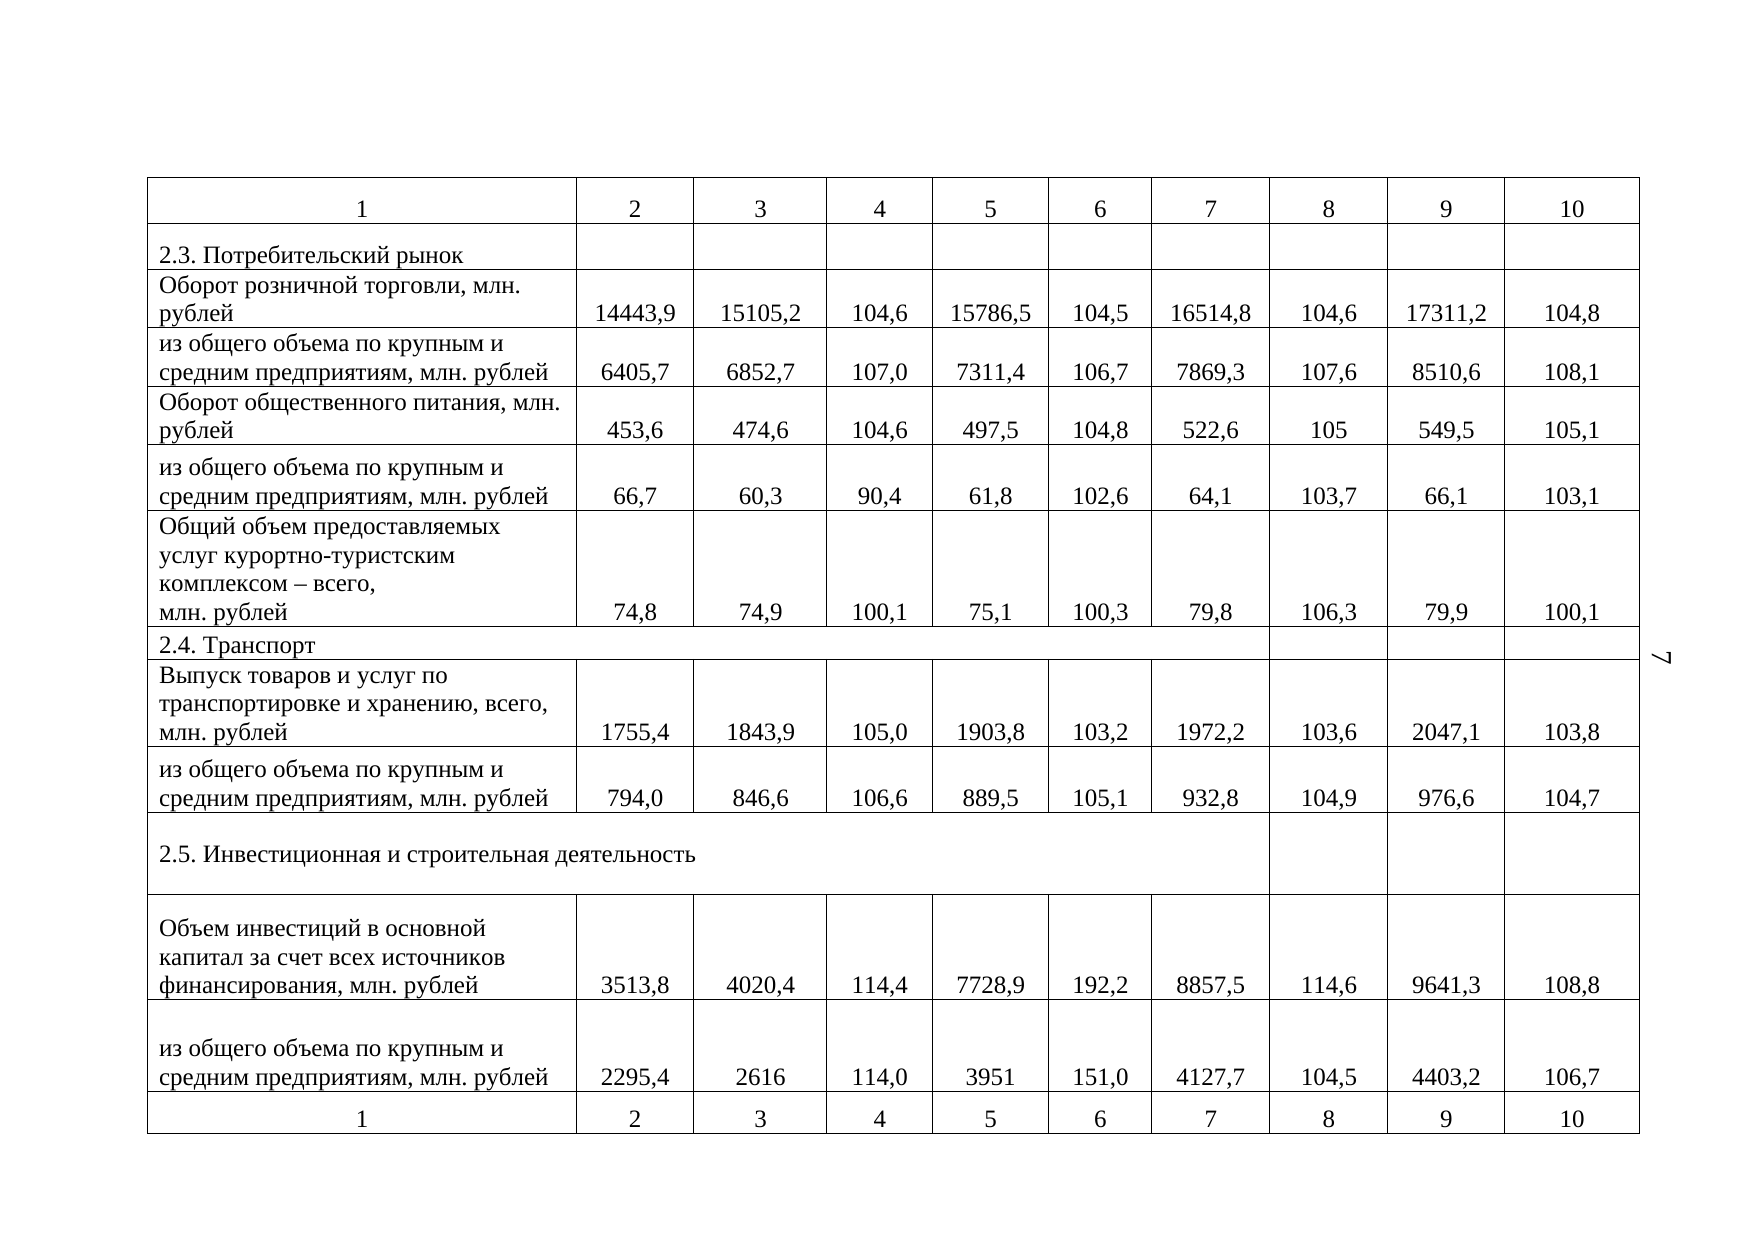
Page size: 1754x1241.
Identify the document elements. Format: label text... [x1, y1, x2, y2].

table_cell 4 [827, 178, 932, 223]
table_cell 8 [1270, 1092, 1387, 1133]
table_cell Общий объем предоставляемых услуг курортно-туристским комплексом – всего, млн. рублей [148, 511, 576, 626]
table_cell 10 [1505, 178, 1639, 223]
table_cell 6 [1049, 1092, 1151, 1133]
table_cell 497,5 [933, 387, 1048, 444]
table_cell 107,6 [1270, 328, 1387, 386]
table_cell 7 [1152, 1092, 1269, 1133]
table_cell 6 [1049, 178, 1151, 223]
table_cell 114,4 [827, 895, 932, 999]
table_cell 7728,9 [933, 895, 1048, 999]
table_cell 1903,8 [933, 660, 1048, 746]
table_cell 104,9 [1270, 747, 1387, 812]
table_cell 100,1 [827, 511, 932, 626]
table_cell 1972,2 [1152, 660, 1269, 746]
table_cell [1388, 224, 1504, 269]
table_cell 90,4 [827, 445, 932, 510]
table_cell 108,1 [1505, 328, 1639, 386]
table_cell 66,7 [577, 445, 693, 510]
table_cell 104,6 [1270, 270, 1387, 327]
table_cell 151,0 [1049, 1000, 1151, 1091]
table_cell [148, 1000, 576, 1091]
table_cell 106,3 [1270, 511, 1387, 626]
table_cell 2047,1 [1388, 660, 1504, 746]
table_cell 9641,3 [1388, 895, 1504, 999]
table_cell 2.4. Транспорт [148, 627, 1269, 659]
table_cell 1 [148, 1092, 576, 1133]
table_cell [694, 224, 826, 269]
table_cell 1 [148, 178, 576, 223]
table_cell 79,8 [1152, 511, 1269, 626]
table_cell 104,6 [827, 387, 932, 444]
table_cell из общего объема по крупным и средним предприятиям, млн. рублей [148, 445, 576, 510]
table_cell 105 [1270, 387, 1387, 444]
table_cell 2616 [694, 1000, 826, 1091]
table_cell [827, 224, 932, 269]
table_cell 17311,2 [1388, 270, 1504, 327]
table_cell 107,0 [827, 328, 932, 386]
table_cell [1270, 627, 1387, 659]
table_cell 522,6 [1152, 387, 1269, 444]
table_cell [1505, 224, 1639, 269]
table_cell 2.3. Потребительский рынок [148, 224, 576, 269]
table_cell 106,6 [827, 747, 932, 812]
table_cell 15105,2 [694, 270, 826, 327]
table_cell 114,0 [827, 1000, 932, 1091]
table_cell [577, 224, 693, 269]
table_cell 4403,2 [1388, 1000, 1504, 1091]
table_cell 103,6 [1270, 660, 1387, 746]
table_cell 6405,7 [577, 328, 693, 386]
table_cell 105,0 [827, 660, 932, 746]
table_cell 16514,8 [1152, 270, 1269, 327]
table_cell 104,8 [1505, 270, 1639, 327]
table_cell 104,5 [1270, 1000, 1387, 1091]
table_cell 74,9 [694, 511, 826, 626]
table_cell [1152, 224, 1269, 269]
table_cell 104,8 [1049, 387, 1151, 444]
table_cell 846,6 [694, 747, 826, 812]
table_cell 66,1 [1388, 445, 1504, 510]
table_cell 8510,6 [1388, 328, 1504, 386]
table_cell 9 [1388, 178, 1504, 223]
table_cell 103,7 [1270, 445, 1387, 510]
table_cell 64,1 [1152, 445, 1269, 510]
table_cell 14443,9 [577, 270, 693, 327]
table_cell 106,7 [1049, 328, 1151, 386]
table_cell 103,8 [1505, 660, 1639, 746]
table_cell 2295,4 [577, 1000, 693, 1091]
table_cell 15786,5 [933, 270, 1048, 327]
table_cell из общего объема по крупным и средним предприятиям, млн. рублей [148, 328, 576, 386]
table_cell 103,1 [1505, 445, 1639, 510]
table_cell [1505, 627, 1639, 659]
table_cell 103,2 [1049, 660, 1151, 746]
table_cell 7 [1152, 178, 1269, 223]
table_cell [1049, 224, 1151, 269]
table_cell 108,8 [1505, 895, 1639, 999]
table_cell 61,8 [933, 445, 1048, 510]
table_cell 5 [933, 178, 1048, 223]
table_cell 3 [694, 178, 826, 223]
table_cell 75,1 [933, 511, 1048, 626]
table_cell 1843,9 [694, 660, 826, 746]
table_cell 1755,4 [577, 660, 693, 746]
table_cell 106,7 [1505, 1000, 1639, 1091]
table_cell 794,0 [577, 747, 693, 812]
table_cell 8857,5 [1152, 895, 1269, 999]
table_cell 4127,7 [1152, 1000, 1269, 1091]
table_cell 3 [694, 1092, 826, 1133]
table_cell 100,1 [1505, 511, 1639, 626]
table_cell 10 [1505, 1092, 1639, 1133]
table_cell 4 [827, 1092, 932, 1133]
table_cell Оборот общественного питания, млн. рублей [148, 387, 576, 444]
table_cell 474,6 [694, 387, 826, 444]
table_cell 2.5. Инвестиционная и строительная деятельность [148, 813, 1269, 894]
table_cell 2 [577, 178, 693, 223]
table_cell 932,8 [1152, 747, 1269, 812]
table_cell 114,6 [1270, 895, 1387, 999]
table_cell Оборот розничной торговли, млн. рублей [148, 270, 576, 327]
table_cell 4020,4 [694, 895, 826, 999]
table_cell 104,7 [1505, 747, 1639, 812]
table_cell Выпуск товаров и услуг по транспортировке и хранению, всего, млн. рублей [148, 660, 576, 746]
table_cell 8 [1270, 178, 1387, 223]
table_cell 100,3 [1049, 511, 1151, 626]
table_cell [1270, 224, 1387, 269]
table_cell 453,6 [577, 387, 693, 444]
table_cell 104,5 [1049, 270, 1151, 327]
table_cell 889,5 [933, 747, 1048, 812]
table_cell 74,8 [577, 511, 693, 626]
table_cell 7311,4 [933, 328, 1048, 386]
table_cell 192,2 [1049, 895, 1151, 999]
table_cell 105,1 [1505, 387, 1639, 444]
table_cell 5 [933, 1092, 1048, 1133]
table_cell 9 [1388, 1092, 1504, 1133]
table_cell 60,3 [694, 445, 826, 510]
table_cell 7869,3 [1152, 328, 1269, 386]
table_cell [1505, 813, 1639, 894]
table_cell 104,6 [827, 270, 932, 327]
table_cell [1270, 813, 1387, 894]
table_cell Объем инвестиций в основной капитал за счет всех источников финансирования, млн. рублей [148, 895, 576, 999]
table_cell [933, 224, 1048, 269]
table_cell 79,9 [1388, 511, 1504, 626]
table_cell 549,5 [1388, 387, 1504, 444]
table_cell 2 [577, 1092, 693, 1133]
table_cell 3951 [933, 1000, 1048, 1091]
table_cell 6852,7 [694, 328, 826, 386]
table_cell 976,6 [1388, 747, 1504, 812]
table_cell [1388, 813, 1504, 894]
table_cell 3513,8 [577, 895, 693, 999]
table_cell [1388, 627, 1504, 659]
table_cell из общего объема по крупным и средним предприятиям, млн. рублей [148, 747, 576, 812]
table_cell 102,6 [1049, 445, 1151, 510]
table_cell 105,1 [1049, 747, 1151, 812]
